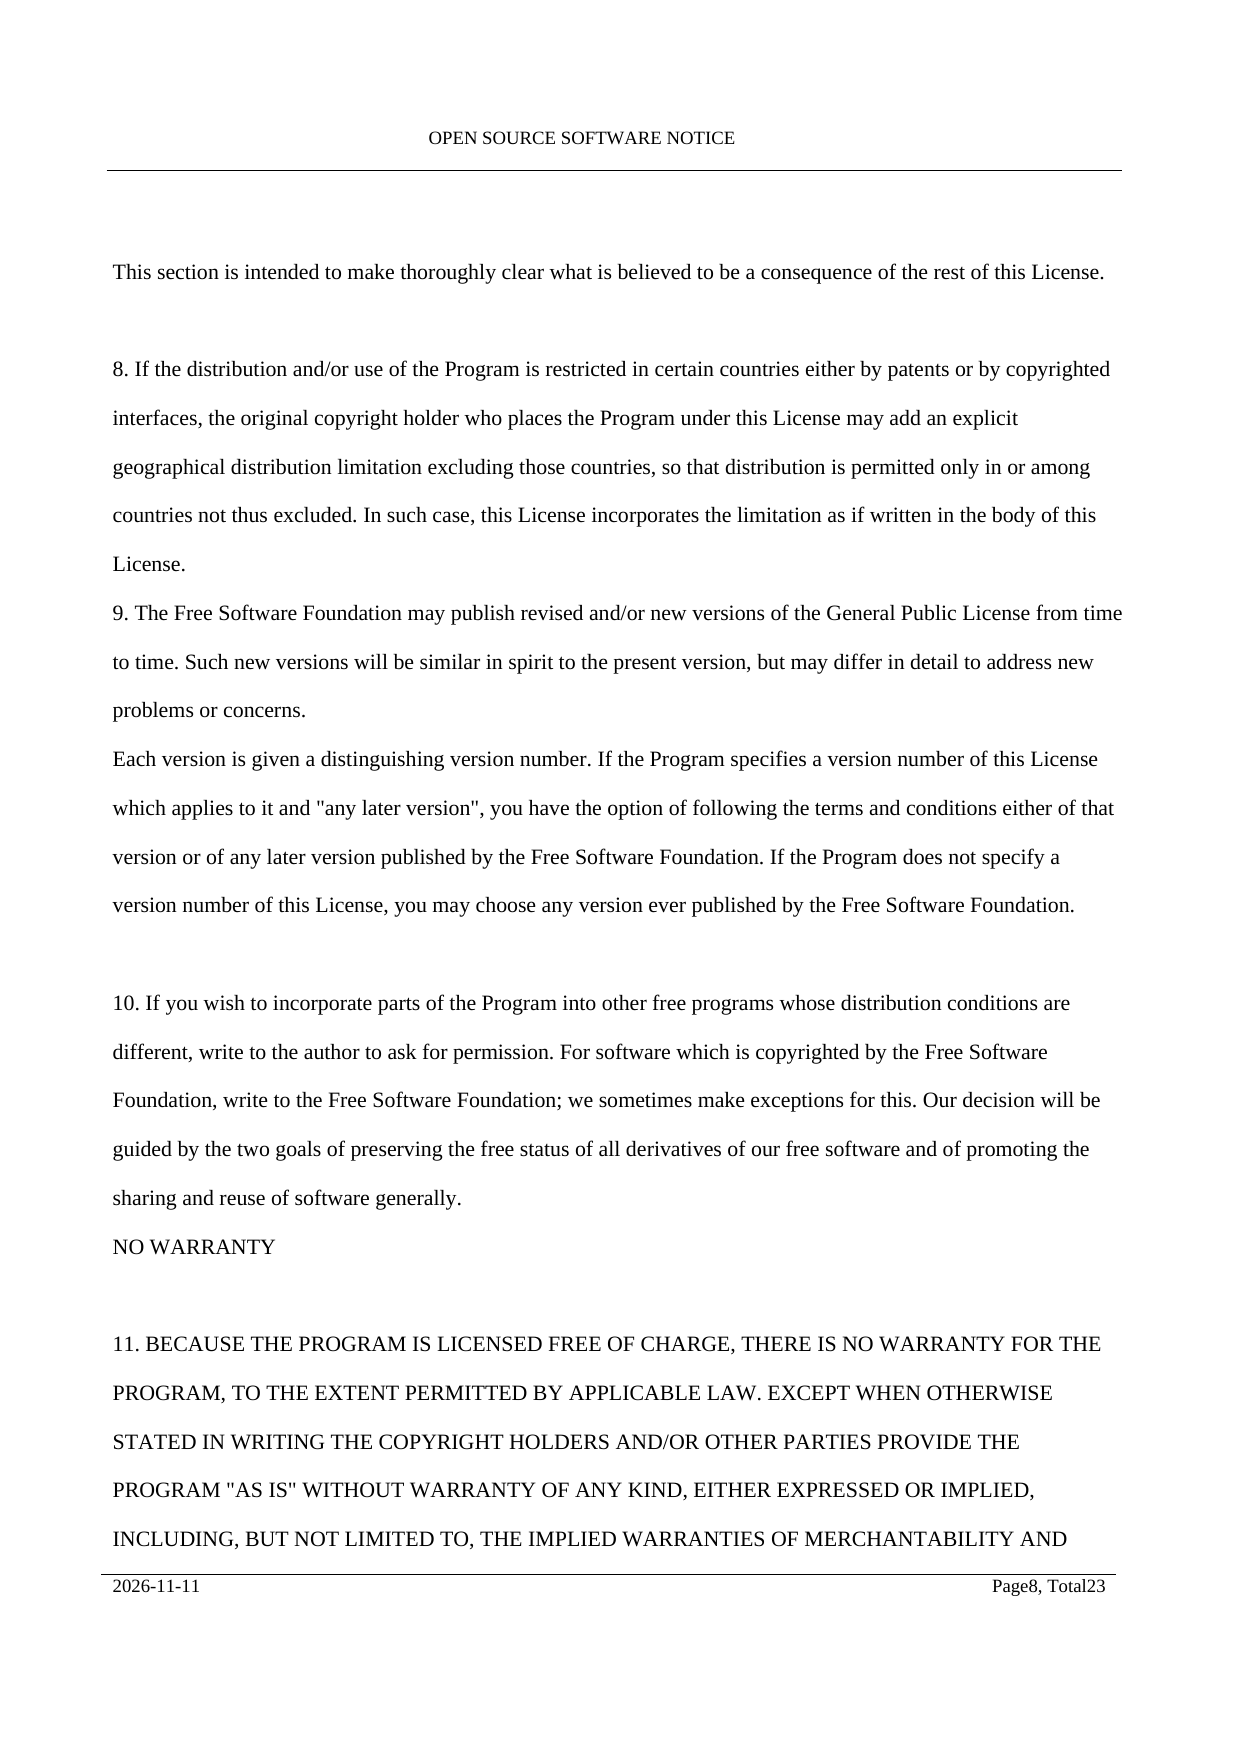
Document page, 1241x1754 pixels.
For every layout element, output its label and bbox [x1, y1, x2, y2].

text [112, 206, 1128, 1555]
